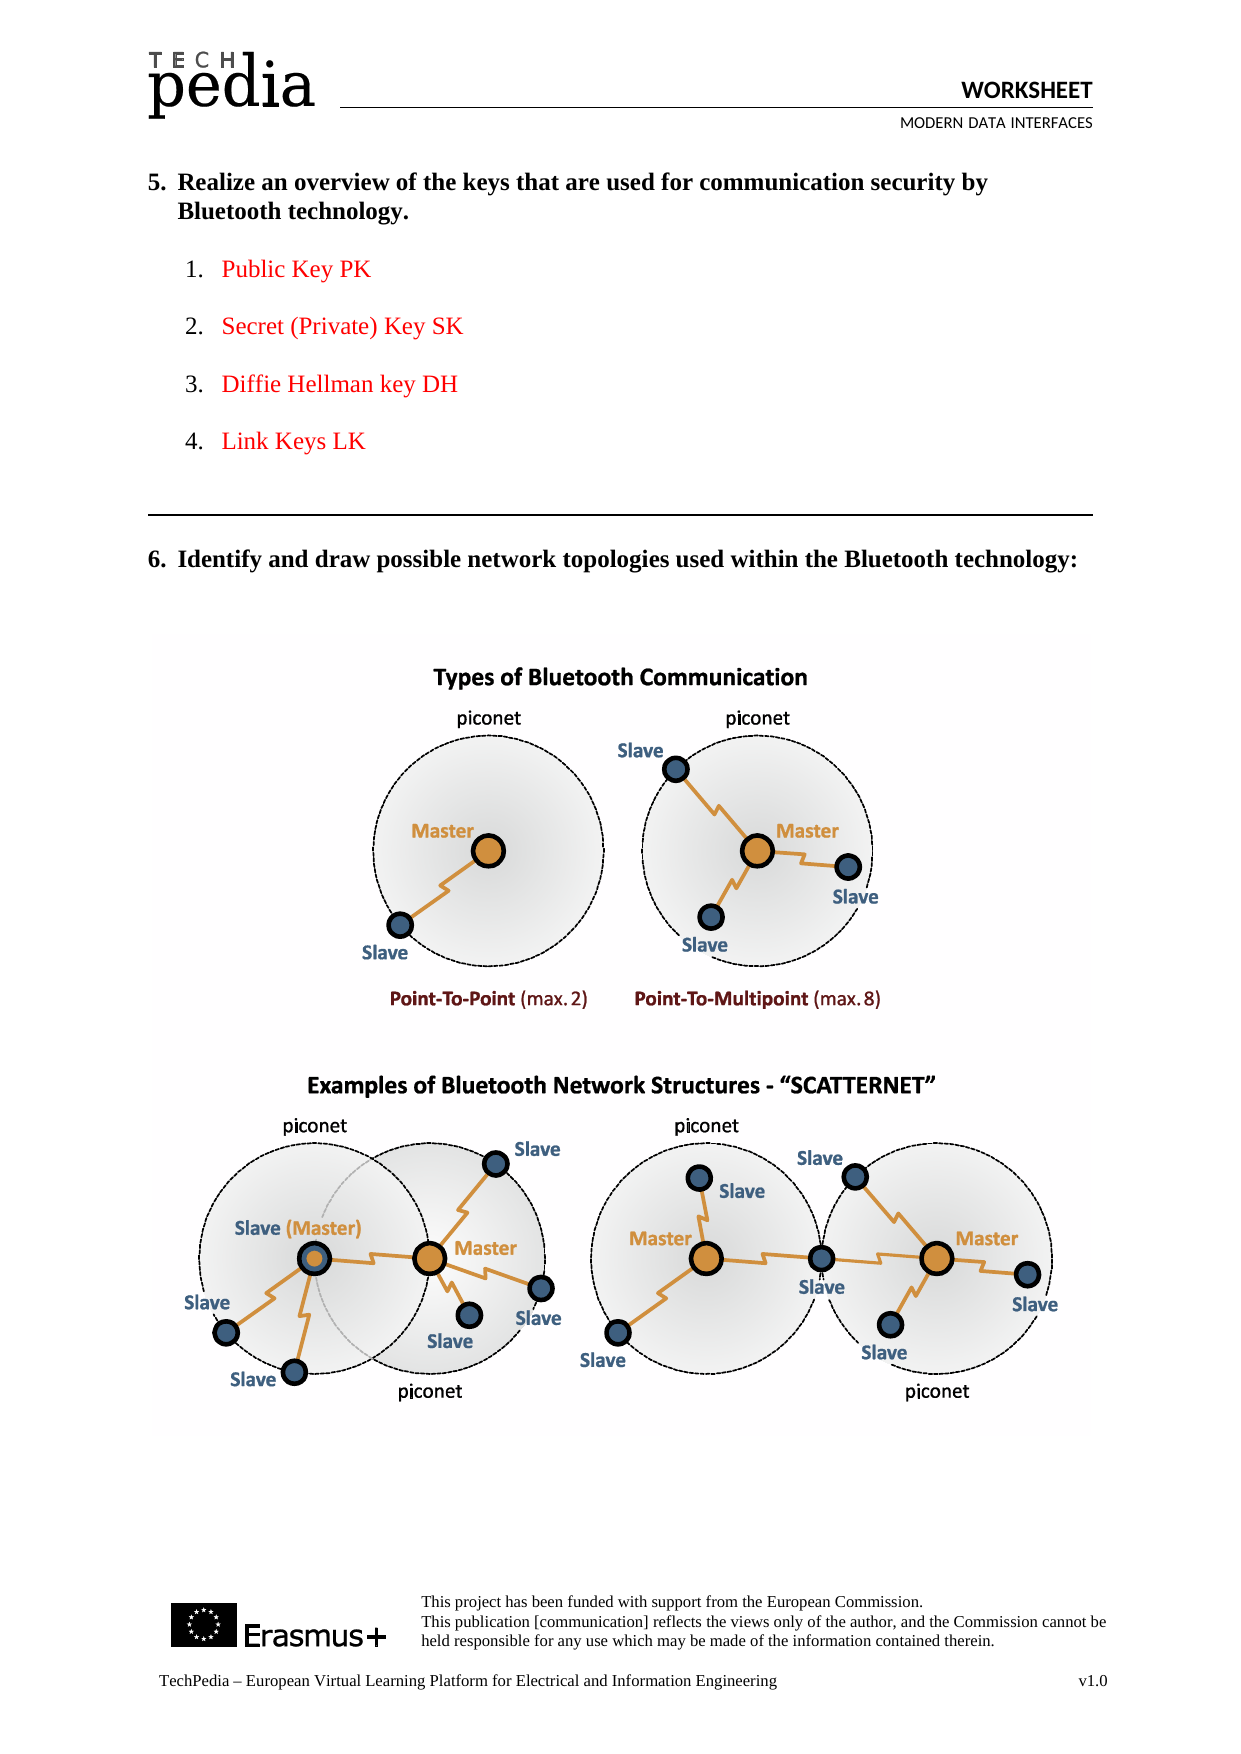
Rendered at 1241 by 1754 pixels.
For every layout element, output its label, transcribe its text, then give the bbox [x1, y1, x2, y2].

text 2. Secret (Private) Key SK [185, 311, 1093, 340]
text Realize an overview of the keys that are used for communication security by Bluetooth technology. [148, 167, 1093, 225]
text 3. Diffie Hellman key DH [185, 369, 1093, 397]
text 1. Public Key PK [185, 254, 1093, 282]
text 4. Link Keys LK [185, 426, 1093, 455]
text Identify and draw possible network topologies used within the Bluetooth technology: [148, 544, 1093, 573]
